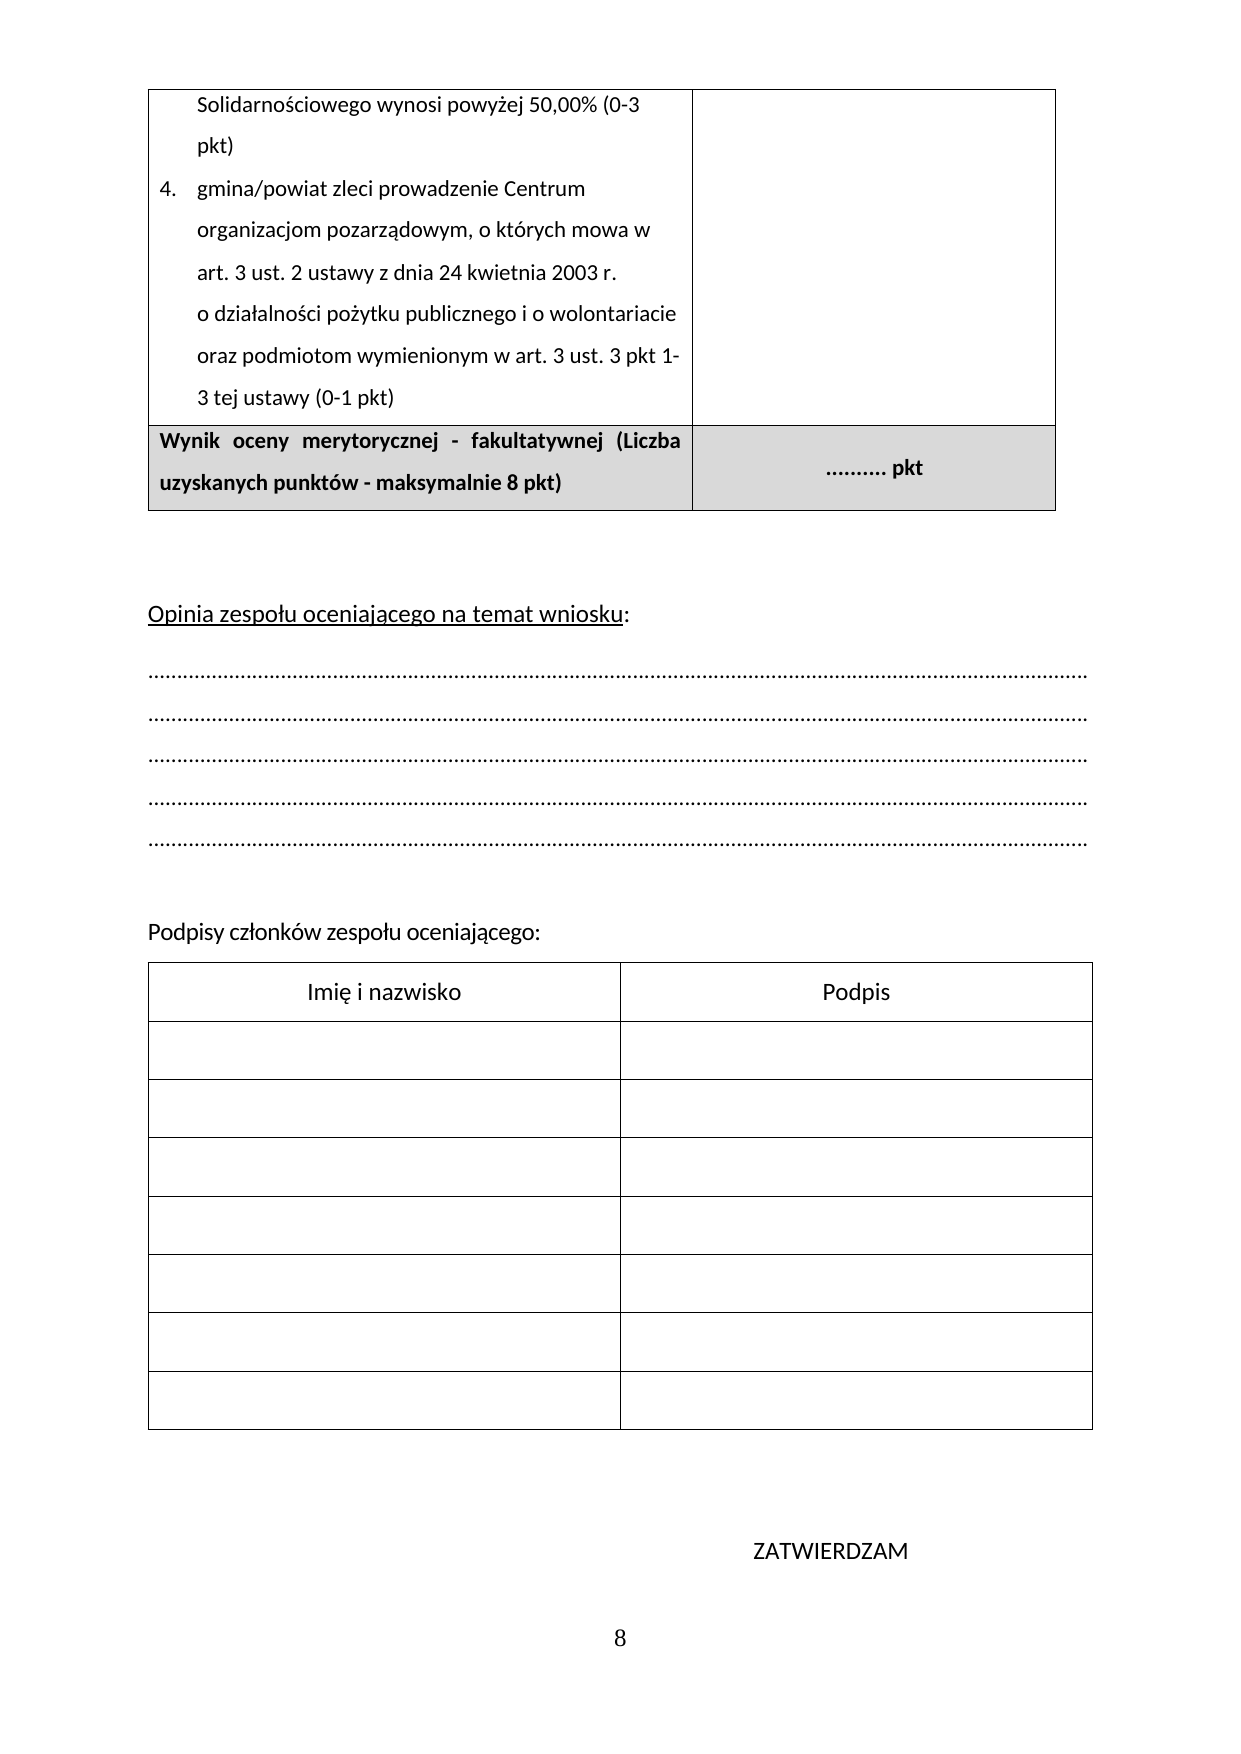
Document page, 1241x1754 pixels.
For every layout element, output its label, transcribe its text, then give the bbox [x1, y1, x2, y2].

table_cell [621, 1372, 1092, 1429]
text ZATWIERDZAM [679, 1535, 1093, 1566]
table_cell [149, 1080, 620, 1137]
table_cell .......... pkt [693, 426, 1055, 510]
table_cell [149, 1372, 620, 1429]
table_cell [149, 1022, 620, 1079]
table_header Podpis [621, 963, 1092, 1021]
table_cell [621, 1138, 1092, 1196]
table_cell [693, 90, 1055, 425]
text ............................................................................................................................................................................................................................................................................................................................................................................................................................................................................................................................................................................................................................................................................................................................................................................................................................................... [148, 657, 1093, 853]
table_cell [621, 1255, 1092, 1312]
table_cell [149, 1138, 620, 1196]
table_cell [149, 1197, 620, 1254]
table_cell Wynik oceny merytorycznej - fakultatywnej (Liczba uzyskanych punktów - maksymalnie 8 pkt) [149, 426, 692, 510]
table_cell [621, 1313, 1092, 1371]
table_cell [621, 1022, 1092, 1079]
table_header Imię i nazwisko [149, 963, 620, 1021]
table_cell [149, 1255, 620, 1312]
text Opinia zespołu oceniającego na temat wniosku: [148, 598, 1093, 629]
table_cell [621, 1197, 1092, 1254]
table_cell [621, 1080, 1092, 1137]
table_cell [149, 90, 692, 425]
table_cell [149, 1313, 620, 1371]
text Podpisy członków zespołu oceniającego: [148, 917, 1093, 947]
